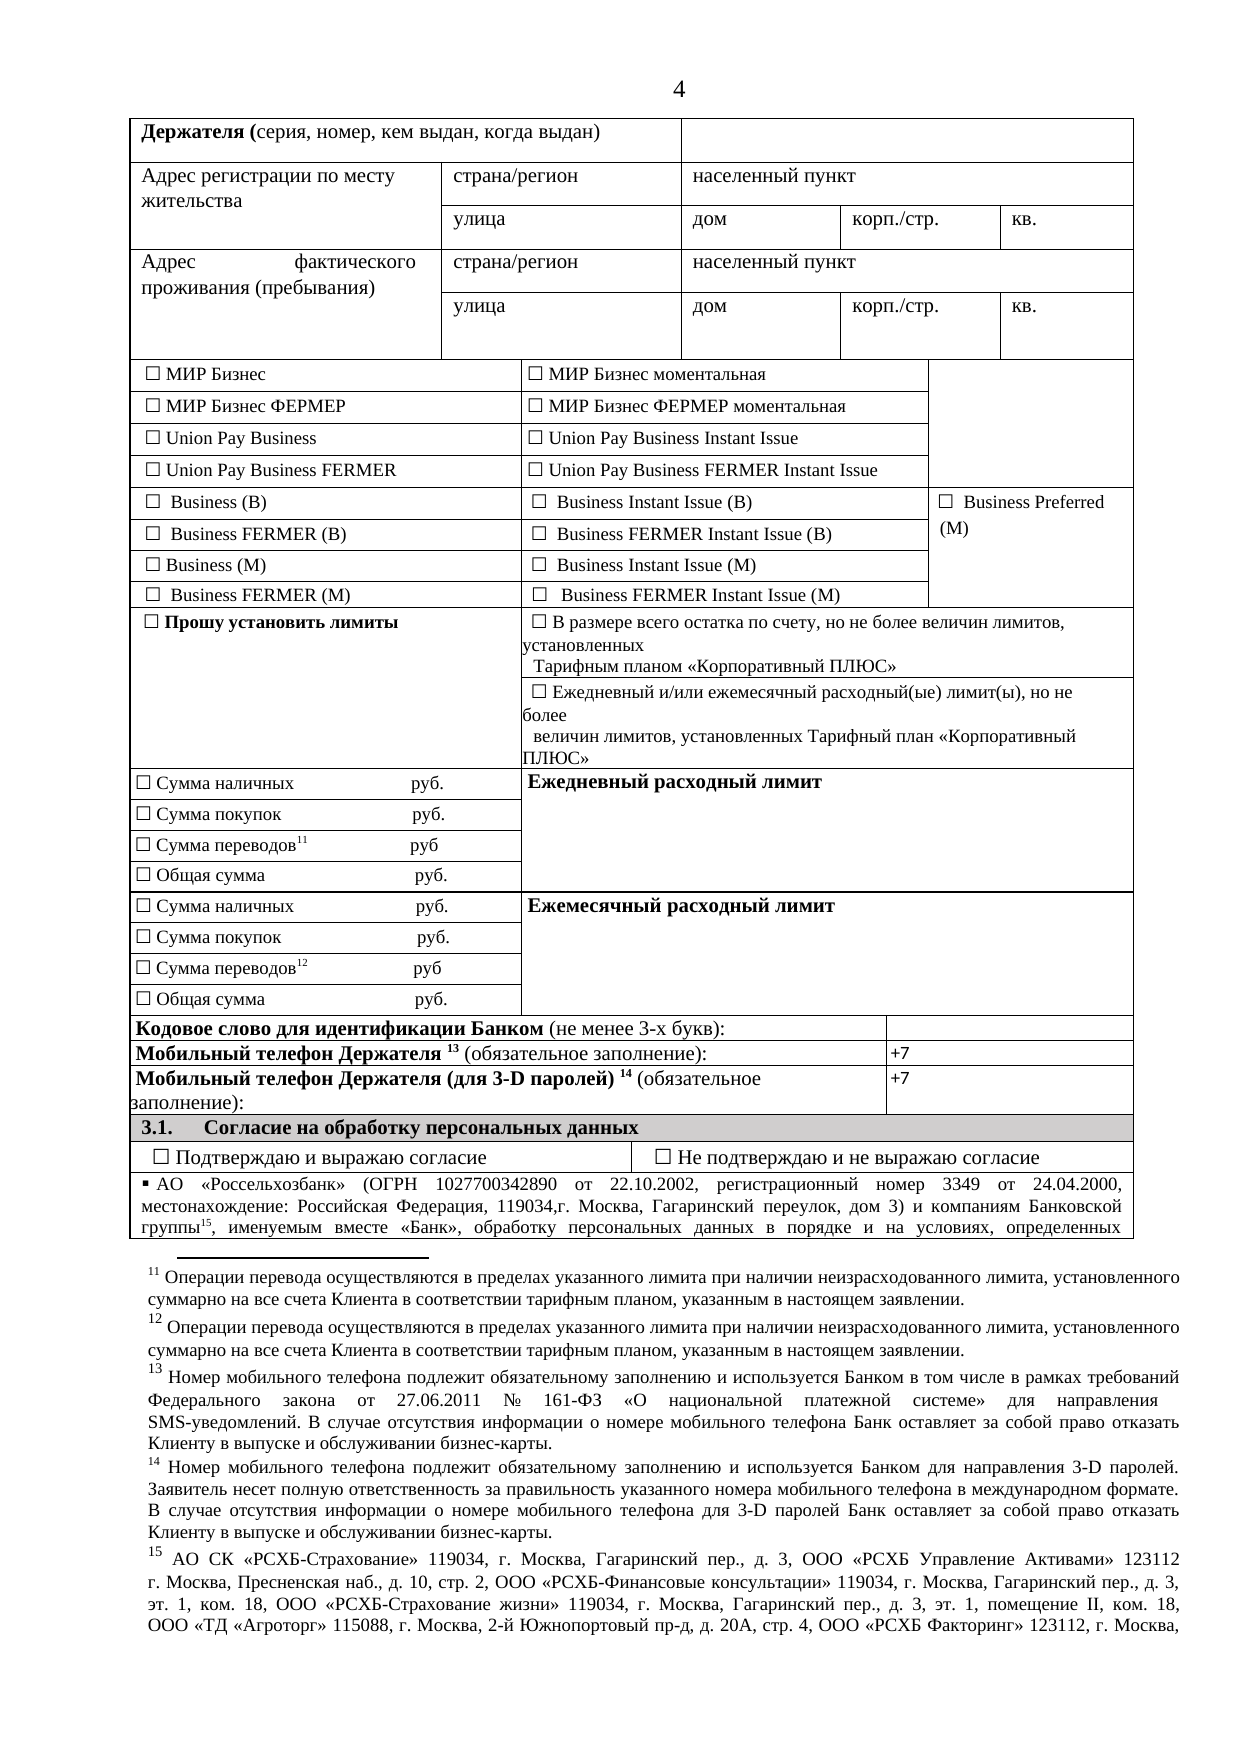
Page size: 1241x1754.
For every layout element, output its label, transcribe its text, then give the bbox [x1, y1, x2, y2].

table_cell дом [682, 293, 840, 359]
table_cell ☐ МИР Бизнес ФЕРМЕР [131, 392, 521, 423]
table_cell Согласие на обработку персональных данных [131, 1115, 1133, 1141]
table_cell Мобильный телефон Держателя (обязательное заполнение): [131, 1041, 886, 1065]
table_cell улица [442, 293, 681, 359]
table_cell ☐ МИР Бизнес [131, 360, 521, 391]
table_cell кв. [1001, 206, 1133, 248]
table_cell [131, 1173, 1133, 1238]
table_cell [682, 119, 1133, 162]
table_cell Адрес регистрации по месту жительства [131, 163, 441, 248]
table_cell ☐ Business FERMER Instant Issue (М) [522, 582, 928, 607]
table_cell ☐ Сумма переводов руб [131, 954, 521, 984]
table_cell страна/регион [442, 250, 681, 292]
table_cell корп./стр. [841, 206, 1000, 248]
table_cell +7 [887, 1066, 1133, 1114]
table_cell страна/регион [442, 163, 681, 205]
table_cell ☐ Union Pay Business FERMER [131, 456, 521, 487]
table_cell ☐ Сумма покупок руб. [131, 923, 521, 953]
table_cell ☐ Business (М) [131, 551, 521, 581]
table_cell ☐ Общая сумма руб. [131, 862, 521, 891]
table_cell ☐ Сумма наличных руб. [131, 769, 521, 799]
table_cell Адрес фактического проживания (пребывания) [131, 250, 441, 359]
table_cell ☐ Business FERMER (М) [131, 582, 521, 607]
table_cell ☐ Прошу установить лимиты [131, 608, 521, 768]
table_cell ☐ Union Pay Business [131, 424, 521, 455]
table_cell Кодовое слово для идентификации Банком (не менее 3-х букв): [131, 1016, 886, 1040]
table_cell ☐ Ежедневный и/или ежемесячный расходный(ые) лимит(ы), но не более величин лимитов, установленных Тарифный план «Корпоративный ПЛЮС» [522, 678, 1133, 768]
table_cell ☐ Не подтверждаю и не выражаю согласие [632, 1142, 1133, 1172]
table_cell ☐ Business Preferred (М) [929, 488, 1133, 607]
table_cell ☐ Сумма покупок руб. [131, 800, 521, 830]
table_cell +7 [887, 1041, 1133, 1065]
table_cell ☐ Business (В) [131, 488, 521, 519]
table_cell Ежемесячный расходный лимит [522, 893, 1133, 1015]
table_cell ☐ Business FERMER (В) [131, 520, 521, 550]
table_cell ☐ Сумма наличных руб. [131, 893, 521, 922]
table_cell ☐ Подтверждаю и выражаю согласие [131, 1142, 631, 1172]
table_cell ☐ Union Pay Business Instant Issue [522, 424, 928, 455]
table_cell ☐ МИР Бизнес моментальная [522, 360, 928, 391]
table_cell ☐ В размере всего остатка по счету, но не более величин лимитов, установленных Тарифным планом «Корпоративный ПЛЮС» [522, 608, 1133, 677]
table_cell Мобильный телефон Держателя (для 3-D паролей) (обязательное заполнение): [131, 1066, 886, 1114]
table_cell населенный пункт [682, 163, 1133, 205]
table_cell ☐ Общая сумма руб. [131, 985, 521, 1015]
table_cell населенный пункт [682, 250, 1133, 292]
table_cell Ежедневный расходный лимит [522, 769, 1133, 891]
table_cell корп./стр. [841, 293, 1000, 359]
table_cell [131, 119, 681, 162]
table_cell [929, 360, 1133, 487]
table_cell улица [442, 206, 681, 248]
table_cell ☐ Business Instant Issue (В) [522, 488, 928, 519]
table_cell кв. [1001, 293, 1133, 359]
table_cell [887, 1016, 1133, 1040]
table_cell дом [682, 206, 840, 248]
table_cell ☐ Business Instant Issue (М) [522, 551, 928, 581]
table_cell ☐ Сумма переводов руб [131, 831, 521, 861]
table_cell ☐ Business FERMER Instant Issue (В) [522, 520, 928, 550]
table_cell ☐ Union Pay Business FERMER Instant Issue [522, 456, 928, 487]
table_cell ☐ МИР Бизнес ФЕРМЕР моментальная [522, 392, 928, 423]
